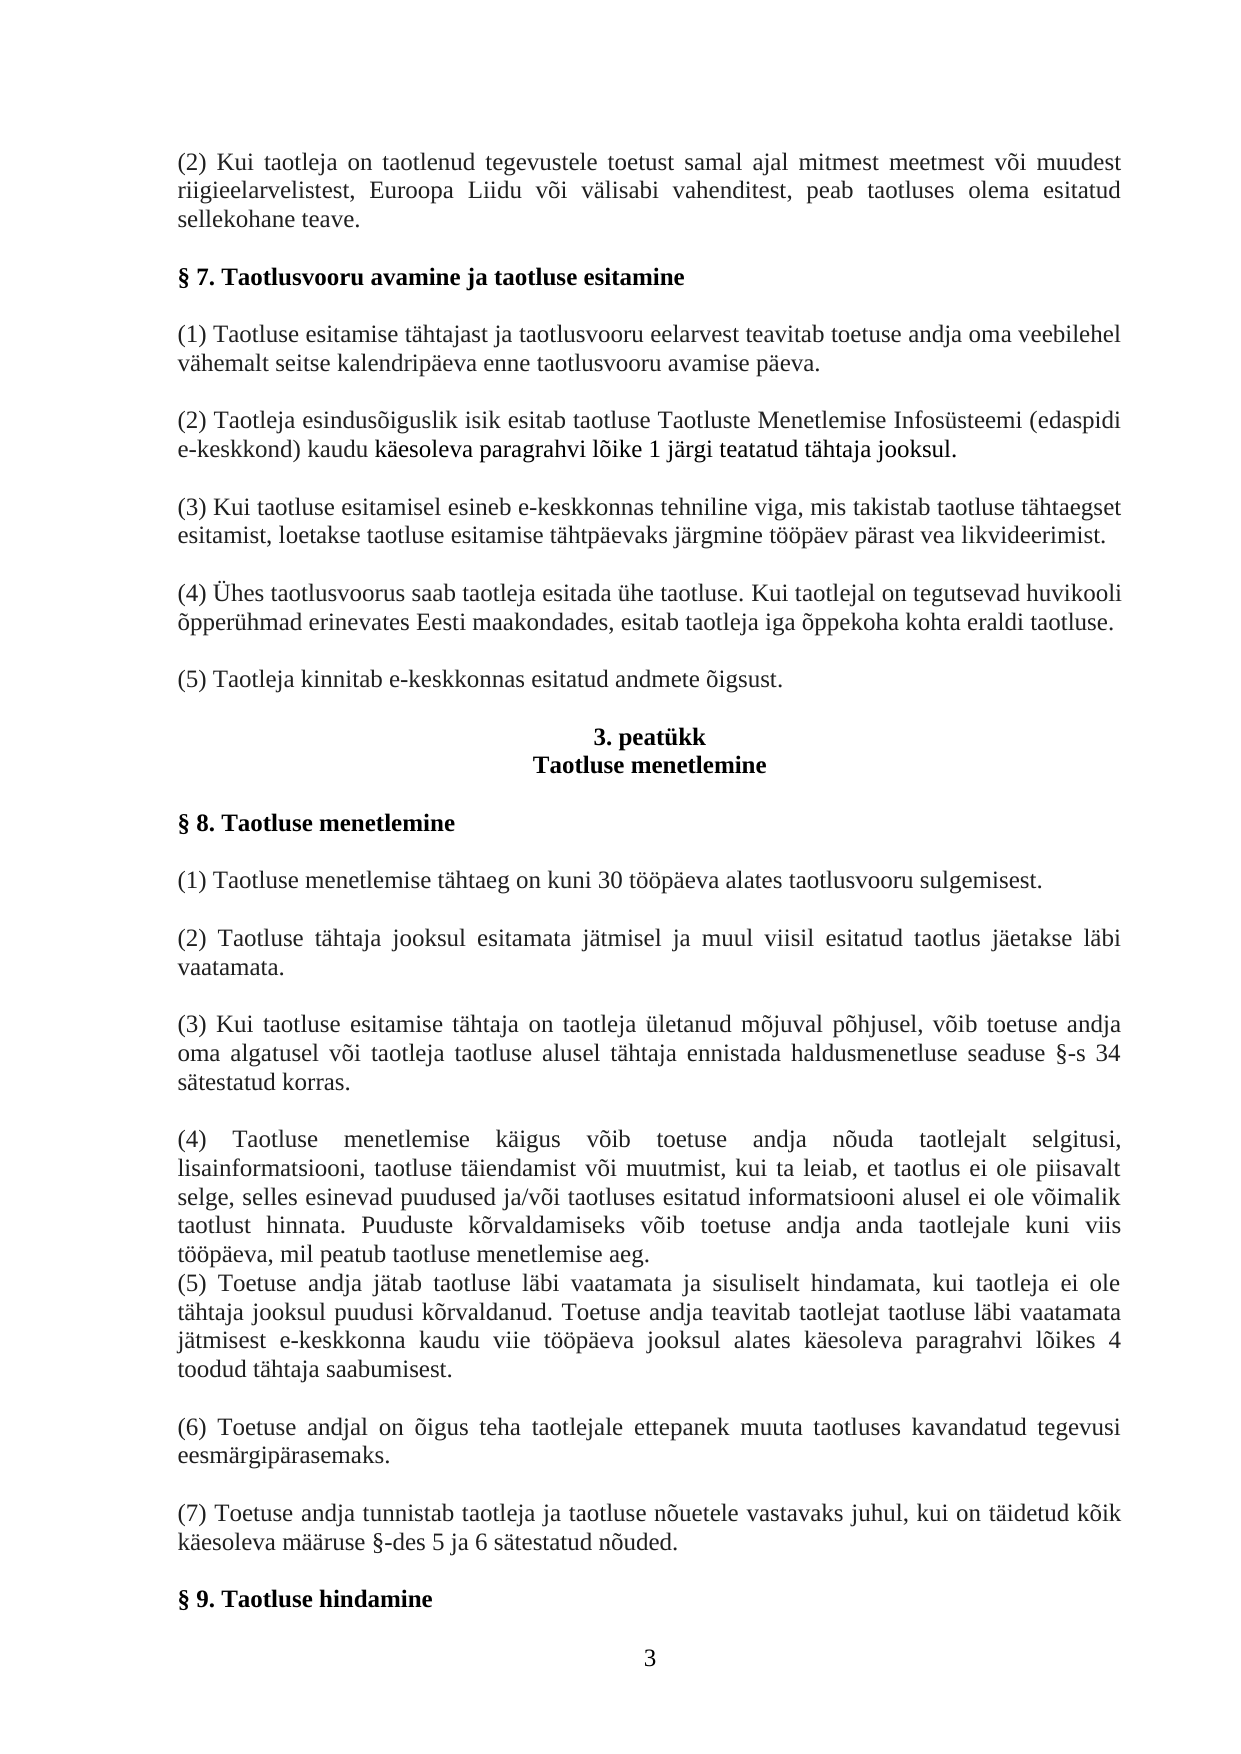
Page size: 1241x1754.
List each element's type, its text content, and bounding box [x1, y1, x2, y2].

text (1) Taotluse menetlemise tähtaeg on kuni 30 tööpäeva alates taotlusvooru sulgemisest. [177, 866, 1122, 894]
text 3. peatükk [177, 722, 1122, 751]
text (3) Kui taotluse esitamisel esineb e-keskkonnas tehniline viga, mis takistab taotluse tähtaegset esitamist, loetakse taotluse esitamise tähtpäevaks järgmine tööpäev pärast vea likvideerimist. [177, 492, 1122, 549]
text (7) Toetuse andja tunnistab taotleja ja taotluse nõuetele vastavaks juhul, kui on täidetud kõik käesoleva määruse §-des 5 ja 6 sätestatud nõuded. [177, 1498, 1122, 1556]
text (5) Toetuse andja jätab taotluse läbi vaatamata ja sisuliselt hindamata, kui taotleja ei ole tähtaja jooksul puudusi kõrvaldanud. Toetuse andja teavitab taotlejat taotluse läbi vaatamata jätmisest e-keskkonna kaudu viie tööpäeva jooksul alates käesoleva paragrahvi lõikes 4 toodud tähtaja saabumisest. [177, 1268, 1122, 1383]
text (2) Taotluse tähtaja jooksul esitamata jätmisel ja muul viisil esitatud taotlus jäetakse läbi vaatamata. [177, 923, 1122, 981]
text (3) Kui taotluse esitamise tähtaja on taotleja ületanud mõjuval põhjusel, võib toetuse andja oma algatusel või taotleja taotluse alusel tähtaja ennistada haldusmenetluse seaduse §-s 34 sätestatud korras. [177, 1009, 1122, 1096]
text (2) Kui taotleja on taotlenud tegevustele toetust samal ajal mitmest meetmest või muudest riigieelarvelistest, Euroopa Liidu või välisabi vahenditest, peab taotluses olema esitatud sellekohane teave. [177, 147, 1122, 233]
text § 8. Taotluse menetlemine [177, 808, 1122, 837]
text (1) Taotluse esitamise tähtajast ja taotlusvooru eelarvest teavitab toetuse andja oma veebilehel vähemalt seitse kalendripäeva enne taotlusvooru avamise päeva. [177, 319, 1122, 377]
text (4) Ühes taotlusvoorus saab taotleja esitada ühe taotluse. Kui taotlejal on tegutsevad huvikooli õpperühmad erinevates Eesti maakondades, esitab taotleja iga õppekoha kohta eraldi taotluse. [177, 578, 1122, 636]
text (5) Taotleja kinnitab e-keskkonnas esitatud andmete õigsust. [177, 664, 1122, 693]
text § 9. Taotluse hindamine [177, 1584, 1122, 1613]
text (6) Toetuse andjal on õigus teha taotlejale ettepanek muuta taotluses kavandatud tegevusi eesmärgipärasemaks. [177, 1412, 1122, 1469]
text § 7. Taotlusvooru avamine ja taotluse esitamine [177, 262, 1122, 291]
text Taotluse menetlemine [177, 751, 1122, 779]
text (4) Taotluse menetlemise käigus võib toetuse andja nõuda taotlejalt selgitusi, lisainformatsiooni, taotluse täiendamist või muutmist, kui ta leiab, et taotlus ei ole piisavalt selge, selles esinevad puudused ja/või taotluses esitatud informatsiooni alusel ei ole võimalik taotlust hinnata. Puuduste kõrvaldamiseks võib toetuse andja anda taotlejale kuni viis tööpäeva, mil peatub taotluse menetlemise aeg. [177, 1124, 1122, 1268]
text (2) Taotleja esindusõiguslik isik esitab taotluse Taotluste Menetlemise Infosüsteemi (edaspidi e-keskkond) kaudu käesoleva paragrahvi lõike 1 järgi teatatud tähtaja jooksul. [177, 406, 1122, 463]
